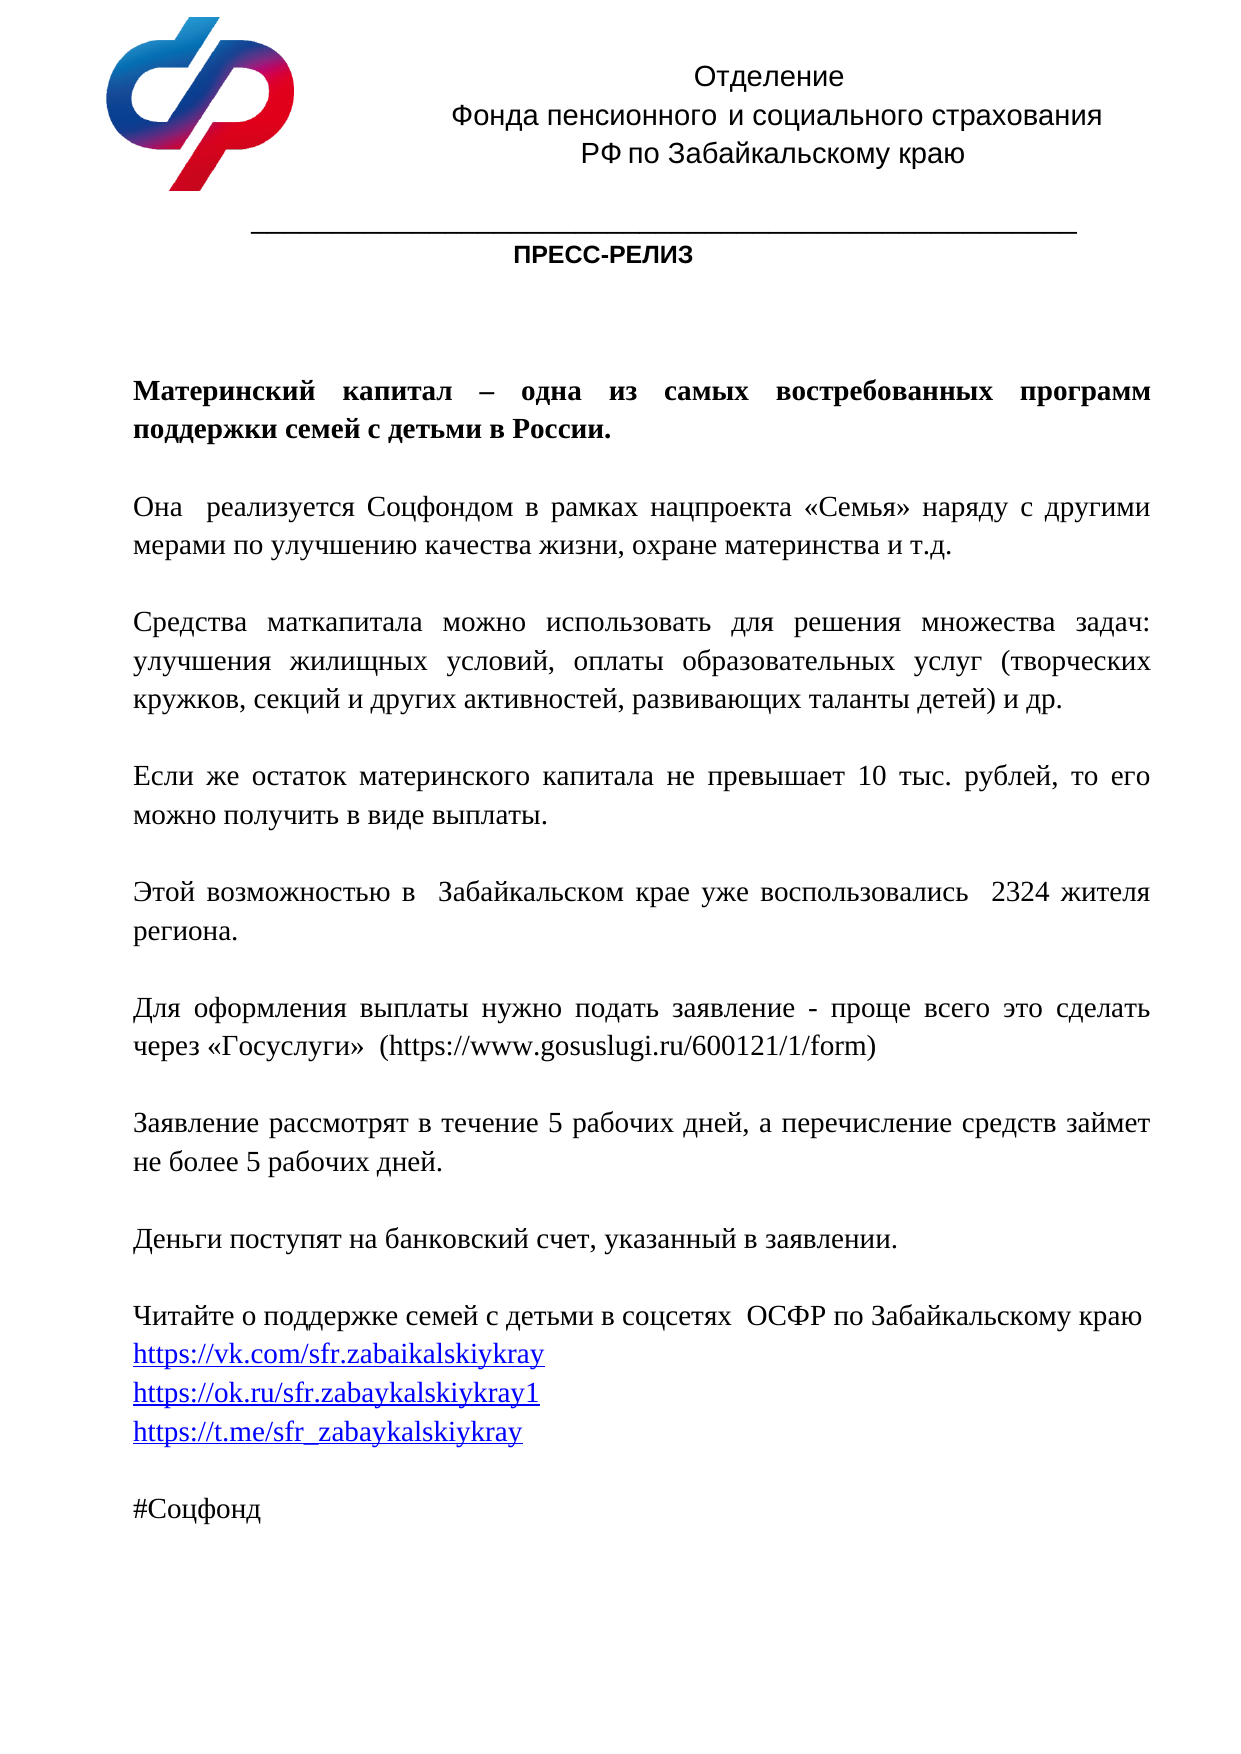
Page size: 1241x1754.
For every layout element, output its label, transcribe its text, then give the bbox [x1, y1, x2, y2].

text Средства маткапитала можно использовать для решения множества задач: улучшения жилищных условий, оплаты образовательных услуг (творческих кружков, секций и других активностей, развивающих таланты детей) и др. [133, 604, 1152, 715]
text Отделение [294, 59, 1152, 93]
picture [106, 17, 294, 191]
text Фонда пенсионного и социального страхования [294, 98, 1152, 131]
text Она реализуется Соцфондом в рамках нацпроекта «Семья» наряду с другими мерами по улучшению качества жизни, охране материнства и т.д. [133, 489, 1152, 561]
text Деньги поступят на банковский счет, указанный в заявлении. [133, 1221, 1152, 1254]
text Если же остаток материнского капитала не превышает 10 тыс. рублей, то его можно получить в виде выплаты. [133, 758, 1152, 831]
text Этой возможностью в Забайкальском крае уже воспользовались 2324 жителя региона. [133, 874, 1152, 946]
text РФ по Забайкальскому краю [294, 136, 1152, 170]
text Для оформления выплаты нужно подать заявление - проще всего это сделать через «Госуслуги» (https://www.gosuslugi.ru/600121/1/form) [133, 990, 1152, 1062]
text Материнский капитал – одна из самых востребованных программ поддержки семей с детьми в России. [133, 373, 1152, 445]
text https://t.me/sfr_zabaykalskiykray [133, 1414, 1152, 1447]
text https://vk.com/sfr.zabaikalskiykray [133, 1337, 1152, 1370]
text https://ok.ru/sfr.zabaykalskiykray1 [133, 1375, 1152, 1409]
text #Соцфонд [133, 1491, 1152, 1524]
text Заявление рассмотрят в течение 5 рабочих дней, а перечисление средств займет не более 5 рабочих дней. [133, 1105, 1152, 1177]
text Читайте о поддержке семей с детьми в соцсетях ОСФР по Забайкальскому краю [133, 1298, 1152, 1332]
text ___________________________________________________ ПРЕСС-РЕЛИЗ [251, 175, 1152, 269]
